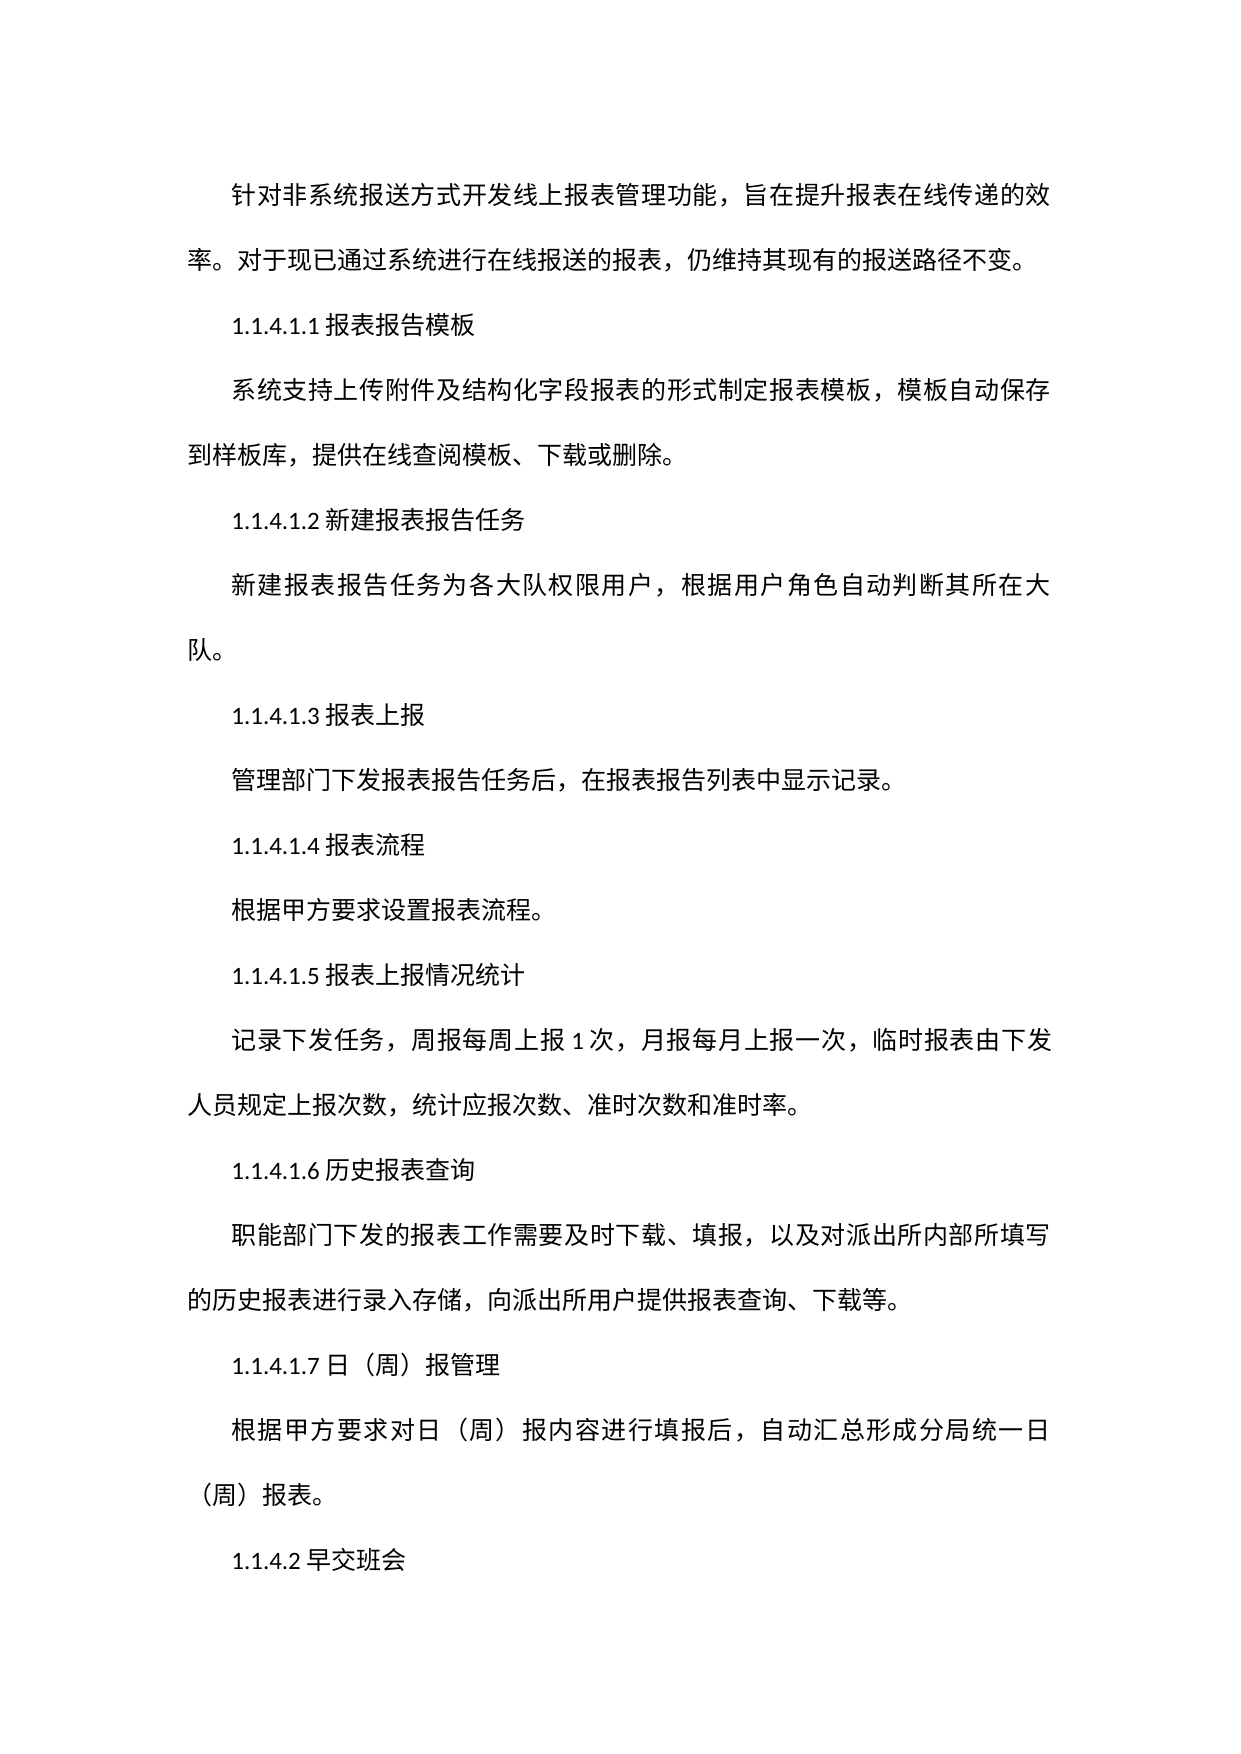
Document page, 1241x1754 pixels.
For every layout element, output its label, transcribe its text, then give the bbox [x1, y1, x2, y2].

text 1.1.4.1.6历史报表查询 [187, 1137, 1053, 1202]
text 1.1.4.1.5报表上报情况统计 [187, 942, 1053, 1007]
text 职能部门下发的报表工作需要及时下载、填报，以及对派出所内部所填写的历史报表进行录入存储，向派出所用户提供报表查询、下载等。 [187, 1202, 1053, 1332]
text 针对非系统报送方式开发线上报表管理功能，旨在提升报表在线传递的效率。对于现已通过系统进行在线报送的报表，仍维持其现有的报送路径不变。 [187, 162, 1053, 292]
text 根据甲方要求对日（周）报内容进行填报后，自动汇总形成分局统一日（周）报表。 [187, 1397, 1053, 1527]
text 管理部门下发报表报告任务后，在报表报告列表中显示记录。 [187, 747, 1053, 812]
text 新建报表报告任务为各大队权限用户，根据用户角色自动判断其所在大队。 [187, 552, 1053, 682]
text 1.1.4.1.1报表报告模板 [187, 292, 1053, 357]
text 1.1.4.1.2新建报表报告任务 [187, 487, 1053, 552]
text 根据甲方要求设置报表流程。 [187, 877, 1053, 942]
text 系统支持上传附件及结构化字段报表的形式制定报表模板，模板自动保存到样板库，提供在线查阅模板、下载或删除。 [187, 357, 1053, 487]
text 1.1.4.2早交班会 [187, 1527, 1053, 1592]
text 1.1.4.1.3报表上报 [187, 682, 1053, 747]
text 记录下发任务，周报每周上报1次，月报每月上报一次，临时报表由下发人员规定上报次数，统计应报次数、准时次数和准时率。 [187, 1007, 1053, 1137]
text 1.1.4.1.4报表流程 [187, 812, 1053, 877]
text 1.1.4.1.7日（周）报管理 [187, 1332, 1053, 1397]
